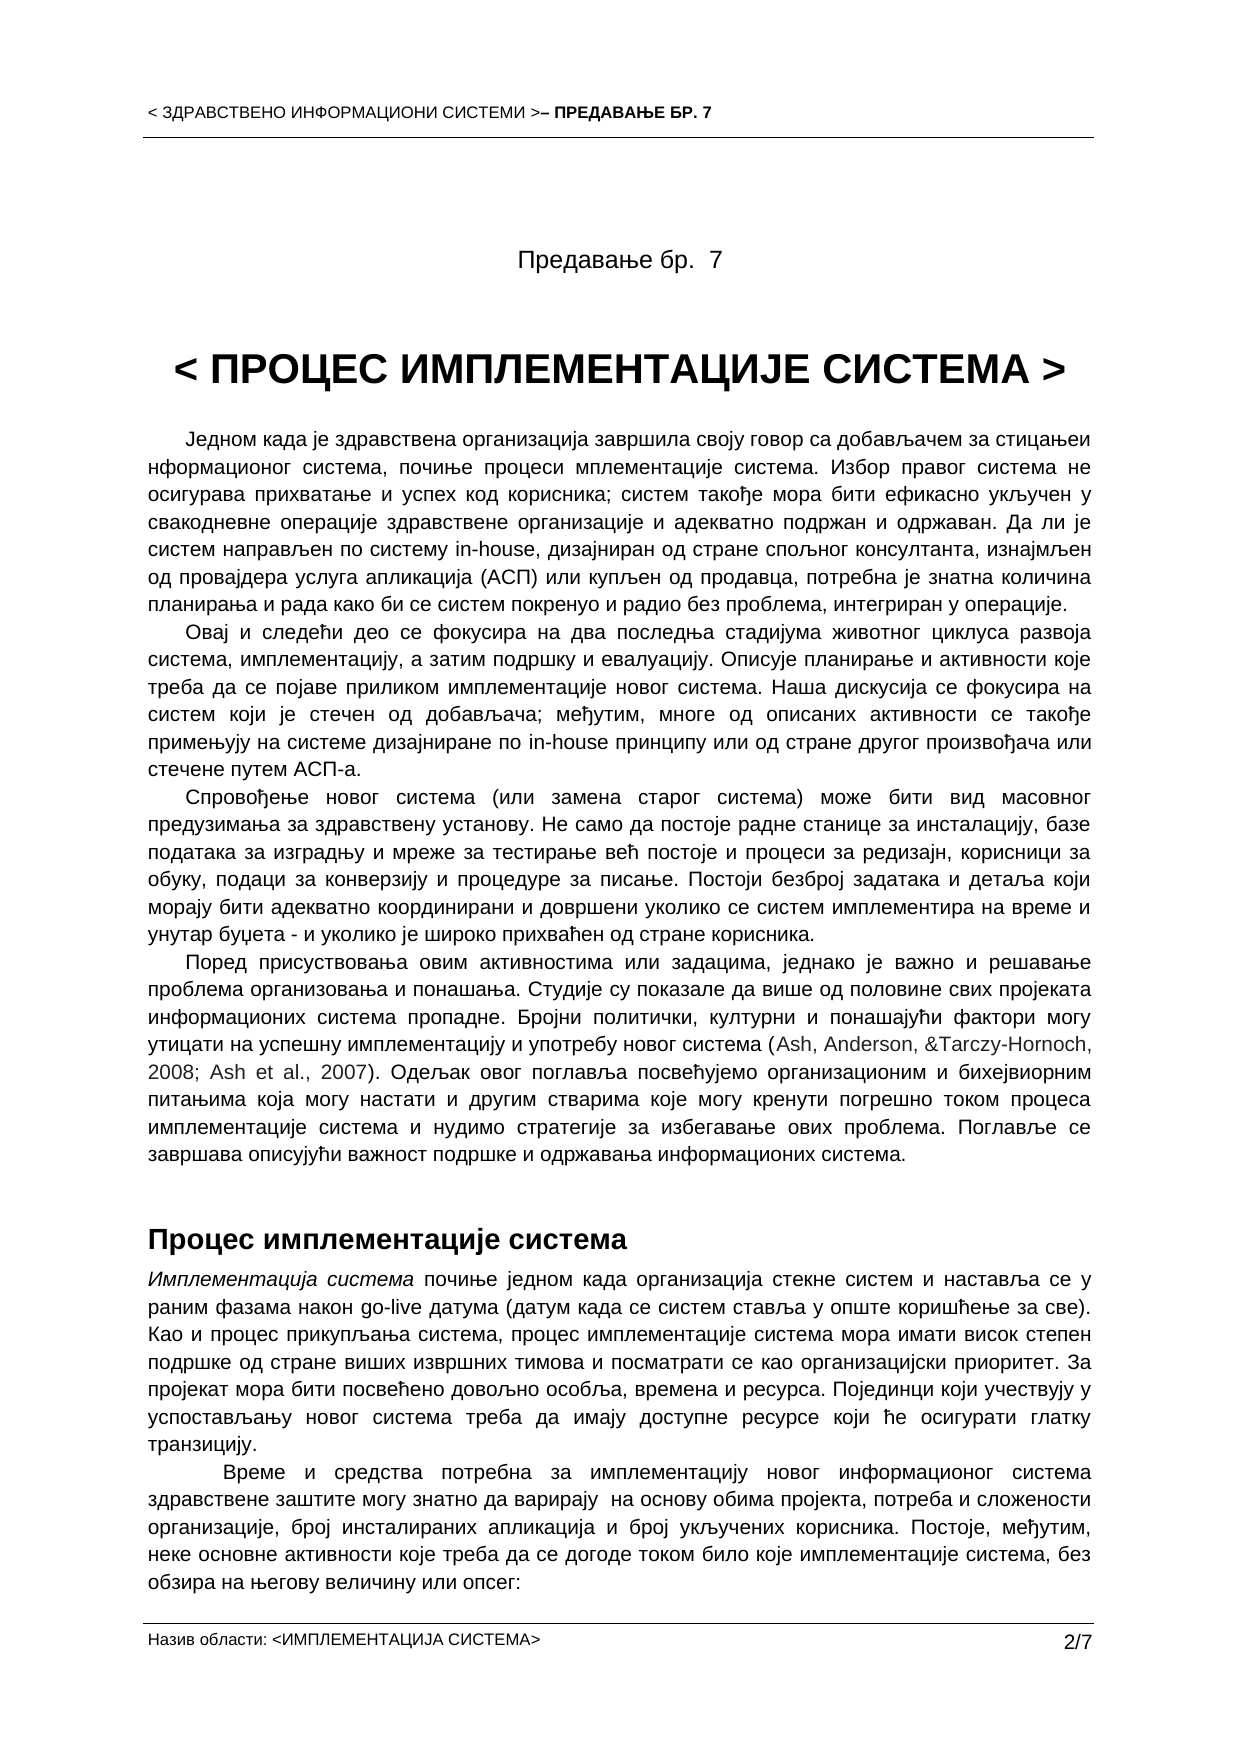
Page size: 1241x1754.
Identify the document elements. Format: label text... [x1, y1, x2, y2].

text Имплементација система почиње једном када организација стекне систем и наставља се у раним фазама након go-live датума (датум када се систем ставља у опште коришћење за све). Као и процес прикупљања система, процес имплементације система мора имати висок степен подршке од стране виших извршних тимова и посматрати се као организацијски приоритет. За пројекат мора бити посвећено довољно особља, времена и ресурса. Појединци који учествују у успостављању новог система треба да имају доступне ресурсе који ће осигурати глатку транзицију. [148, 1267, 1092, 1456]
text Спровођење новог система (или замена старог система) може бити вид масовног предузимања за здравствену установу. Не само да постоје радне станице за инсталацију, базе података за изградњу и мреже за тестирање већ постоје и процеси за редизајн, корисници за обуку, подаци за конверзију и процедуре за писање. Постоји безброј задатака и детаља који морају бити адекватно координирани и довршени уколико се систем имплементира на време и унутар буџета - и уколико је широко прихваћен од стране корисника. [148, 785, 1092, 946]
text Предавање бр. 7 [148, 246, 1092, 274]
text Овај и следећи део се фокусира на два последња стадијума животног циклуса развоја система, имплементацију, а затим подршку и евалуацију. Описује планирање и активности које треба да се појаве приликом имплементације новог система. Наша дискусија се фокусира на систем који је стечен од добављача; међутим, многе од описаних активности се такође примењују на системе дизајниране по in-house принципу или од стране другог произвођача или стечене путем АСП-а. [148, 620, 1092, 781]
text Једном када је здравствена организација завршила своју говор са добављачем за стицањеи нформационог система, почиње процеси мплементације система. Избор правог система не осигурава прихватање и успех код корисника; систем такође мора бити ефикасно укључен у свакодневне операције здравствене организације и адекватно подржан и одржаван. Да ли је систем направљен по систему in-house, дизајниран од стране спољног консултанта, изнајмљен од провајдера услуга апликација (АСП) или купљен од продавца, потребна је знатна количина планирања и рада како би се систем покренуо и радио без проблема, интегриран у операције. [148, 427, 1092, 616]
title < ПРОЦЕС ИМПЛЕМЕНТАЦИЈЕ СИСТЕМА > [148, 344, 1092, 392]
text Поред присуствовања овим активностима или задацима, једнако је важно и решавање проблема организовања и понашања. Студије су показале да више од половине свих пројеката информационих система пропадне. Бројни политички, културни и понашајући фактори могу утицати на успешну имплементацију и употребу новог система (Ash, Anderson, &Tarczy-Hornoch, 2008; Ash et al., 2007). Одељак овог поглавља посвећујемо организационим и бихејвиорним питањима која могу настати и другим стварима које могу кренути погрешно током процеса имплементације система и нудимо стратегије за избегавање ових проблема. Поглавље се завршава описујући важност подршке и одржавања информационих система. [148, 950, 1092, 1166]
subtitle Процес имплементације система [148, 1222, 1092, 1256]
text Време и средства потребна за имплементацију новог информационог система здравствене заштите могу знатно да варирају на основу обима пројекта, потреба и сложености организације, број инсталираних апликација и број укључених корисника. Постоје, међутим, неке основне активности које треба да се догоде током било које имплементације система, без обзира на његову величину или опсег: [148, 1459, 1092, 1593]
